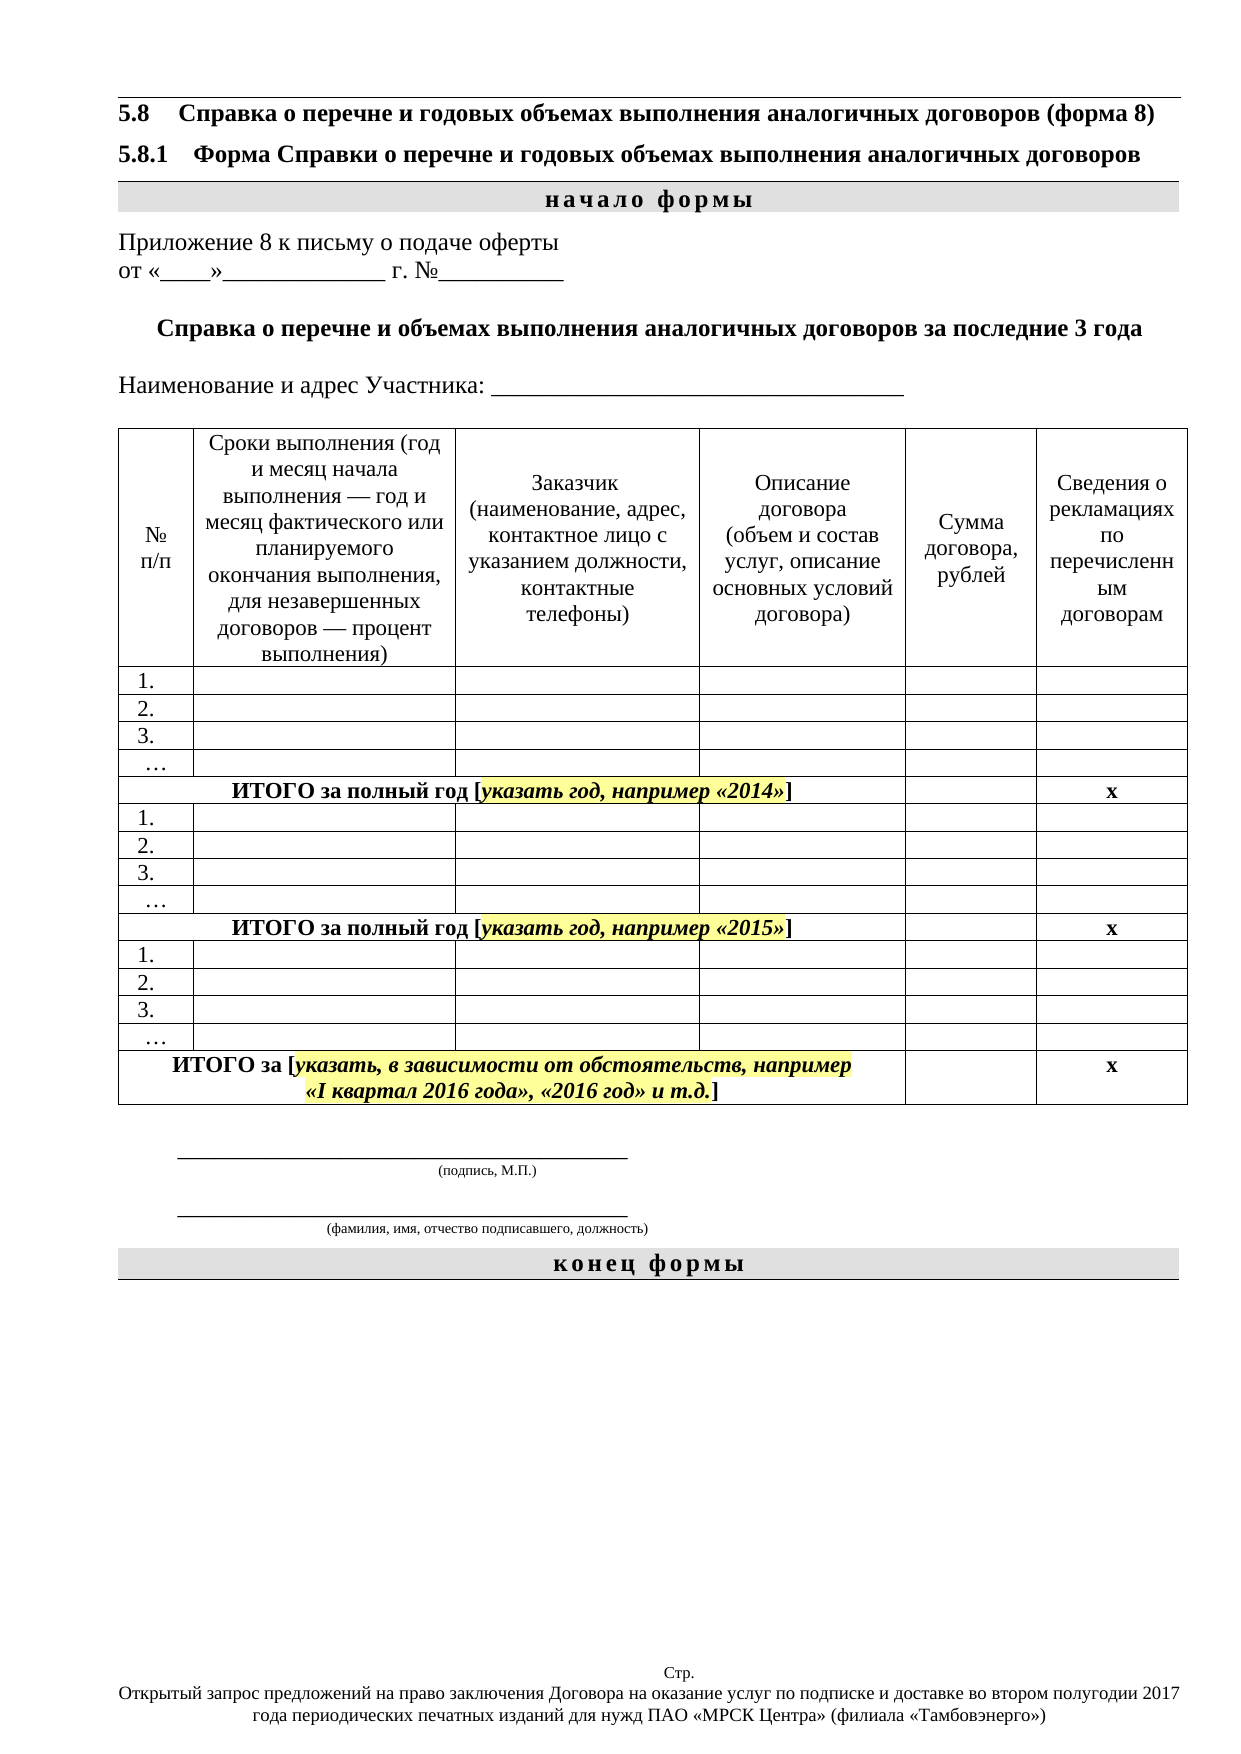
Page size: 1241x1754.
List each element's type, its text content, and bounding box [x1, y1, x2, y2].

table_cell [1037, 1024, 1187, 1050]
table_cell [906, 996, 1036, 1022]
table_cell [119, 941, 193, 968]
subtitle Справка о перечне и годовых объемах выполнения аналогичных договоров (форма 8) [118, 98, 1181, 127]
table_cell [700, 804, 905, 831]
table_cell [906, 886, 1036, 913]
table_cell [906, 695, 1036, 721]
table_cell х [1037, 1051, 1187, 1103]
table_cell [194, 804, 455, 831]
table_cell [700, 832, 905, 858]
table_cell [194, 1024, 455, 1050]
table_cell [1037, 667, 1187, 694]
table_cell [119, 832, 193, 858]
table_cell [906, 832, 1036, 858]
text конец формы [118, 1248, 1179, 1279]
table_cell [1037, 859, 1187, 885]
text начало формы [118, 182, 1179, 212]
table_cell [906, 667, 1036, 694]
table_cell х [1037, 777, 1187, 803]
table_cell [700, 1024, 905, 1050]
table_cell [456, 750, 699, 776]
table_cell ИТОГО за полный год [указать год, например «2014»] [785, 777, 905, 803]
table_cell [906, 941, 1036, 968]
table_cell [456, 859, 699, 885]
table_cell [456, 695, 699, 721]
table_cell [1037, 804, 1187, 831]
table_cell ИТОГО за полный год [указать год, например «2015»] [785, 914, 905, 940]
table_cell … [119, 1024, 193, 1050]
table_cell … [119, 886, 193, 913]
table_cell [1037, 832, 1187, 858]
text (фамилия, имя, отчество подписавшего, должность) [118, 1219, 797, 1248]
table_cell [456, 667, 699, 694]
table_cell [700, 969, 905, 995]
table_cell [194, 832, 455, 858]
table_cell [119, 969, 193, 995]
table_header Сроки выполнения (год и месяц начала выполнения — год и месяц фактического или планируемого окончания выполнения, для незавершенных договоров — процент выполнения) [194, 429, 455, 666]
table_cell [194, 941, 455, 968]
table_cell [194, 886, 455, 913]
table_cell [906, 750, 1036, 776]
table_cell [119, 722, 193, 748]
text Справка о перечне и объемах выполнения аналогичных договоров за последние 3 года [118, 313, 1181, 342]
table_cell [456, 886, 699, 913]
table_cell [906, 777, 1036, 803]
table_cell [194, 667, 455, 694]
table_cell [119, 667, 193, 694]
table_header Сведения о рекламациях по перечисленным договорам [1037, 429, 1187, 666]
table_cell [906, 859, 1036, 885]
text Приложение 8 к письму о подаче оферты от «____»_____________ г. №__________ [118, 227, 1181, 284]
table_cell [119, 695, 193, 721]
table_cell [456, 996, 699, 1022]
table_cell [1037, 996, 1187, 1022]
table_cell [119, 804, 193, 831]
table_cell [1037, 969, 1187, 995]
table_header Описание договора (объем и состав услуг, описание основных условий договора) [700, 429, 905, 666]
table_cell [456, 804, 699, 831]
table_cell [1037, 886, 1187, 913]
table_header Сумма договора, рублей [906, 429, 1036, 666]
text (подпись, М.П.) [118, 1162, 797, 1191]
table_cell ИТОГО за полный год [указать год, например «2015»] [119, 914, 481, 940]
table_cell [906, 969, 1036, 995]
table_cell [119, 996, 193, 1022]
table_cell [456, 969, 699, 995]
table_cell [119, 859, 193, 885]
table_cell [700, 941, 905, 968]
table_cell [700, 695, 905, 721]
table_cell [194, 969, 455, 995]
table_cell ИТОГО за [указать, в зависимости от обстоятельств, например «I квартал 2016 года», «2016 год» и т.д.] [119, 1051, 305, 1103]
table_cell [700, 667, 905, 694]
table_cell [700, 859, 905, 885]
table_header Заказчик (наименование, адрес, контактное лицо с указанием должности, контактные телефоны) [456, 429, 699, 666]
table_cell ИТОГО за полный год [указать год, например «2014»] [119, 777, 481, 803]
table_cell [700, 722, 905, 748]
table_cell [194, 722, 455, 748]
table_cell [194, 859, 455, 885]
subtitle Форма Справки о перечне и годовых объемах выполнения аналогичных договоров [118, 139, 1181, 168]
table_cell [700, 996, 905, 1022]
table_cell [194, 996, 455, 1022]
table_header № п/п [119, 429, 193, 666]
text ____________________________________ [118, 1191, 1181, 1219]
table_cell [194, 695, 455, 721]
text Наименование и адрес Участника: _________________________________ [118, 371, 1181, 399]
table_cell [906, 722, 1036, 748]
table_cell [906, 914, 1036, 940]
table_cell [906, 804, 1036, 831]
table_cell [700, 886, 905, 913]
table_cell [456, 722, 699, 748]
table_cell [456, 941, 699, 968]
table_cell ИТОГО за [указать, в зависимости от обстоятельств, например «I квартал 2016 года», «2016 год» и т.д.] [711, 1051, 905, 1103]
table_cell [906, 1051, 1036, 1103]
table_cell [1037, 695, 1187, 721]
table_cell [700, 750, 905, 776]
table_cell [456, 832, 699, 858]
table_cell … [119, 750, 193, 776]
table_cell [906, 1024, 1036, 1050]
table_cell [194, 750, 455, 776]
table_cell [1037, 722, 1187, 748]
table_cell [1037, 750, 1187, 776]
table_cell [456, 1024, 699, 1050]
text ____________________________________ [118, 1133, 1181, 1162]
table_cell х [1037, 914, 1187, 940]
table_cell [1037, 941, 1187, 968]
